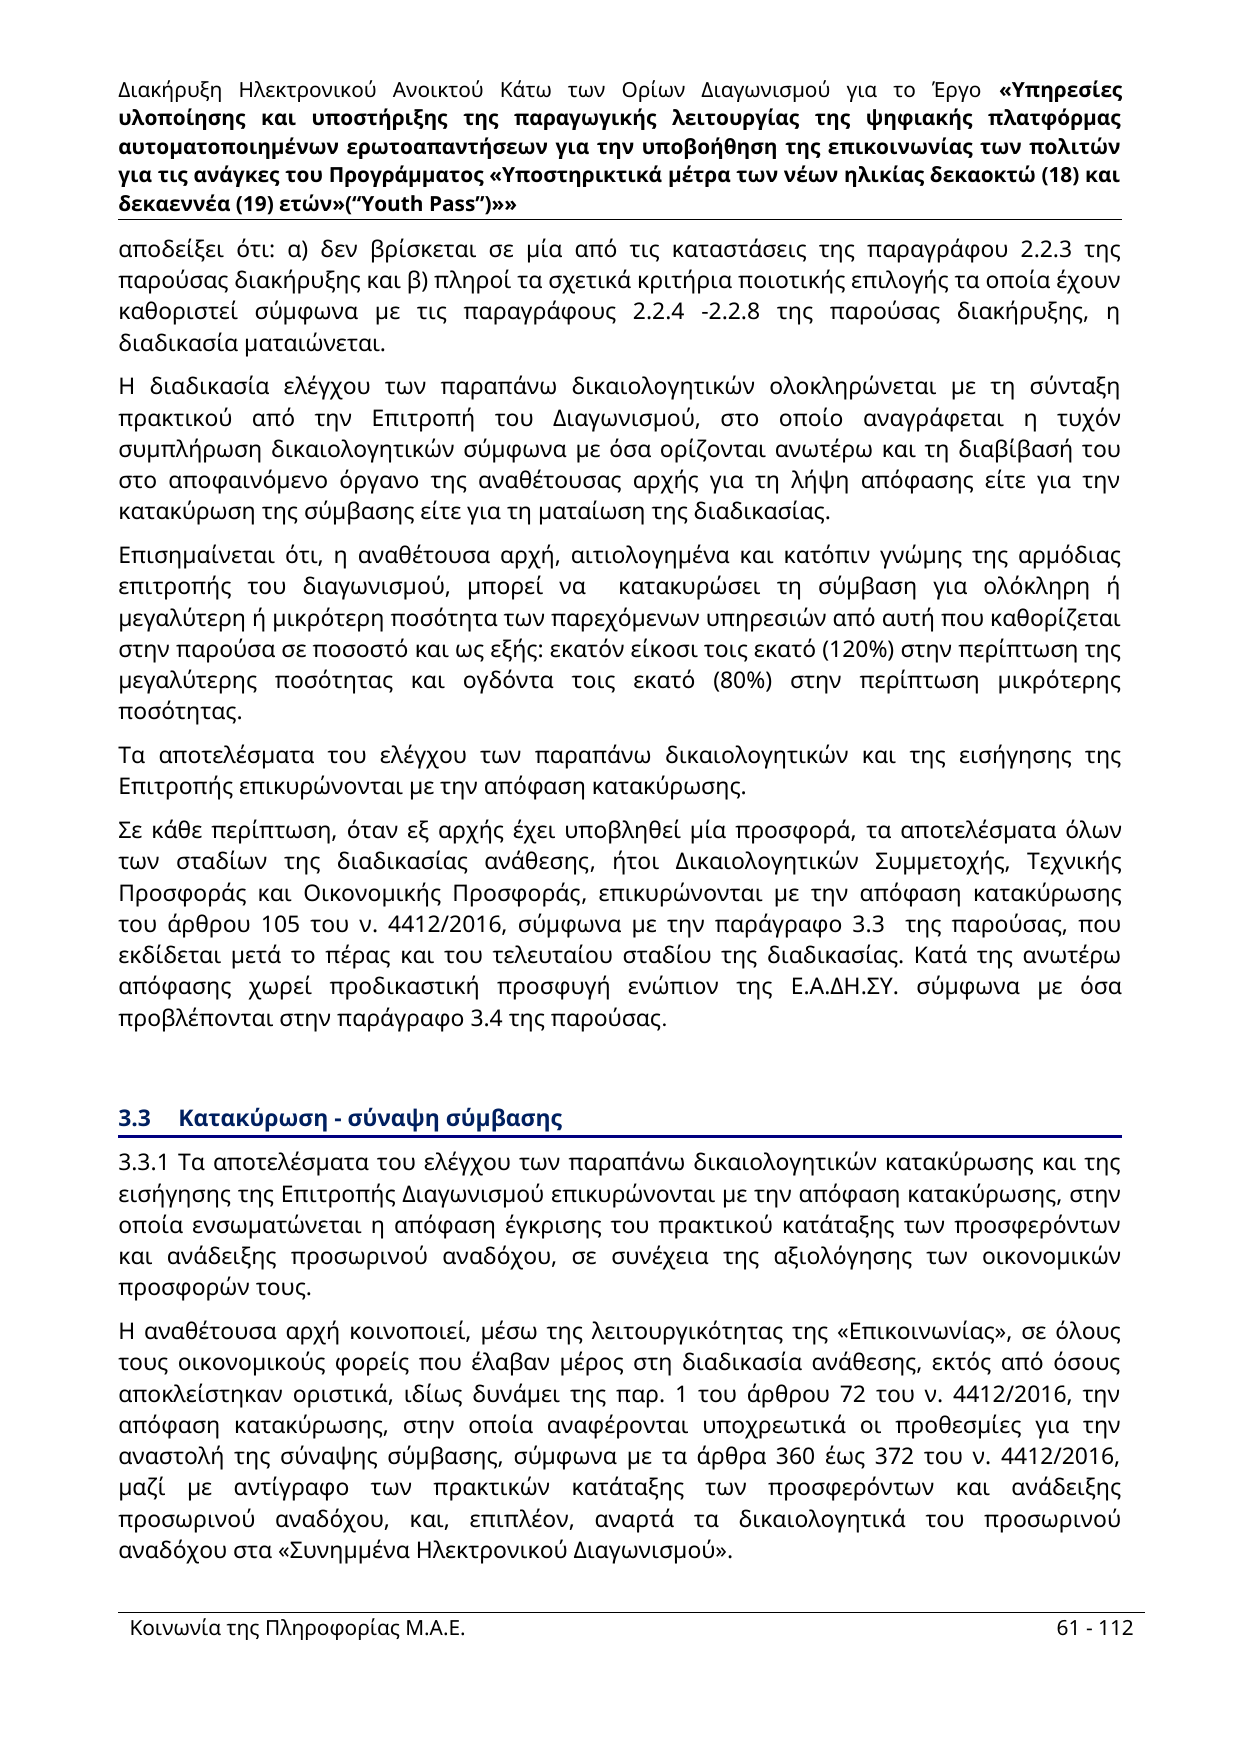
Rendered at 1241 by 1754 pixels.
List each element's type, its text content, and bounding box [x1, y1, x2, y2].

text Η αναθέτουσα αρχή κοινοποιεί, μέσω της λειτουργικότητας της «Επικοινωνίας», σε όλους τους οικονομικούς φορείς που έλαβαν μέρος στη διαδικασία ανάθεσης, εκτός από όσους αποκλείστηκαν οριστικά, ιδίως δυνάμει της παρ. 1 του άρθρου 72 του ν. 4412/2016, την απόφαση κατακύρωσης, στην οποία αναφέρονται υποχρεωτικά οι προθεσμίες για την αναστολή της σύναψης σύμβασης, σύμφωνα με τα άρθρα 360 έως 372 του ν. 4412/2016, μαζί με αντίγραφο των πρακτικών κατάταξης των προσφερόντων και ανάδειξης προσωρινού αναδόχου, και, επιπλέον, αναρτά τα δικαιολογητικά του προσωρινού αναδόχου στα «Συνημμένα Ηλεκτρονικού Διαγωνισμού». [118, 1315, 1122, 1565]
text Η διαδικασία ελέγχου των παραπάνω δικαιολογητικών ολοκληρώνεται με τη σύνταξη πρακτικού από την Επιτροπή του Διαγωνισμού, στο οποίο αναγράφεται η τυχόν συμπλήρωση δικαιολογητικών σύμφωνα με όσα ορίζονται ανωτέρω και τη διαβίβασή του στο αποφαινόμενο όργανο της αναθέτουσας αρχής για τη λήψη απόφασης είτε για την κατακύρωση της σύμβασης είτε για τη ματαίωση της διαδικασίας. [118, 370, 1122, 527]
text Επισημαίνεται ότι, η αναθέτουσα αρχή, αιτιολογημένα και κατόπιν γνώμης της αρμόδιας επιτροπής του διαγωνισμού, μπορεί να κατακυρώσει τη σύμβαση για ολόκληρη ή μεγαλύτερη ή μικρότερη ποσότητα των παρεχόμενων υπηρεσιών από αυτή που καθορίζεται στην παρούσα σε ποσοστό και ως εξής: εκατόν είκοσι τοις εκατό (120%) στην περίπτωση της μεγαλύτερης ποσότητας και ογδόντα τοις εκατό (80%) στην περίπτωση μικρότερης ποσότητας. [118, 539, 1122, 727]
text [118, 233, 1122, 358]
text 3.3.1 Τα αποτελέσματα του ελέγχου των παραπάνω δικαιολογητικών κατακύρωσης και της εισήγησης της Επιτροπής Διαγωνισμού επικυρώνονται με την απόφαση κατακύρωσης, στην οποία ενσωματώνεται η απόφαση έγκρισης του πρακτικού κατάταξης των προσφερόντων και ανάδειξης προσωρινού αναδόχου, σε συνέχεια της αξιολόγησης των οικονομικών προσφορών τους. [118, 1146, 1122, 1303]
subtitle Κατακύρωση - σύναψη σύμβασης [118, 1102, 1122, 1135]
text Τα αποτελέσματα του ελέγχου των παραπάνω δικαιολογητικών και της εισήγησης της Επιτροπής επικυρώνονται με την απόφαση κατακύρωσης. [118, 739, 1122, 802]
